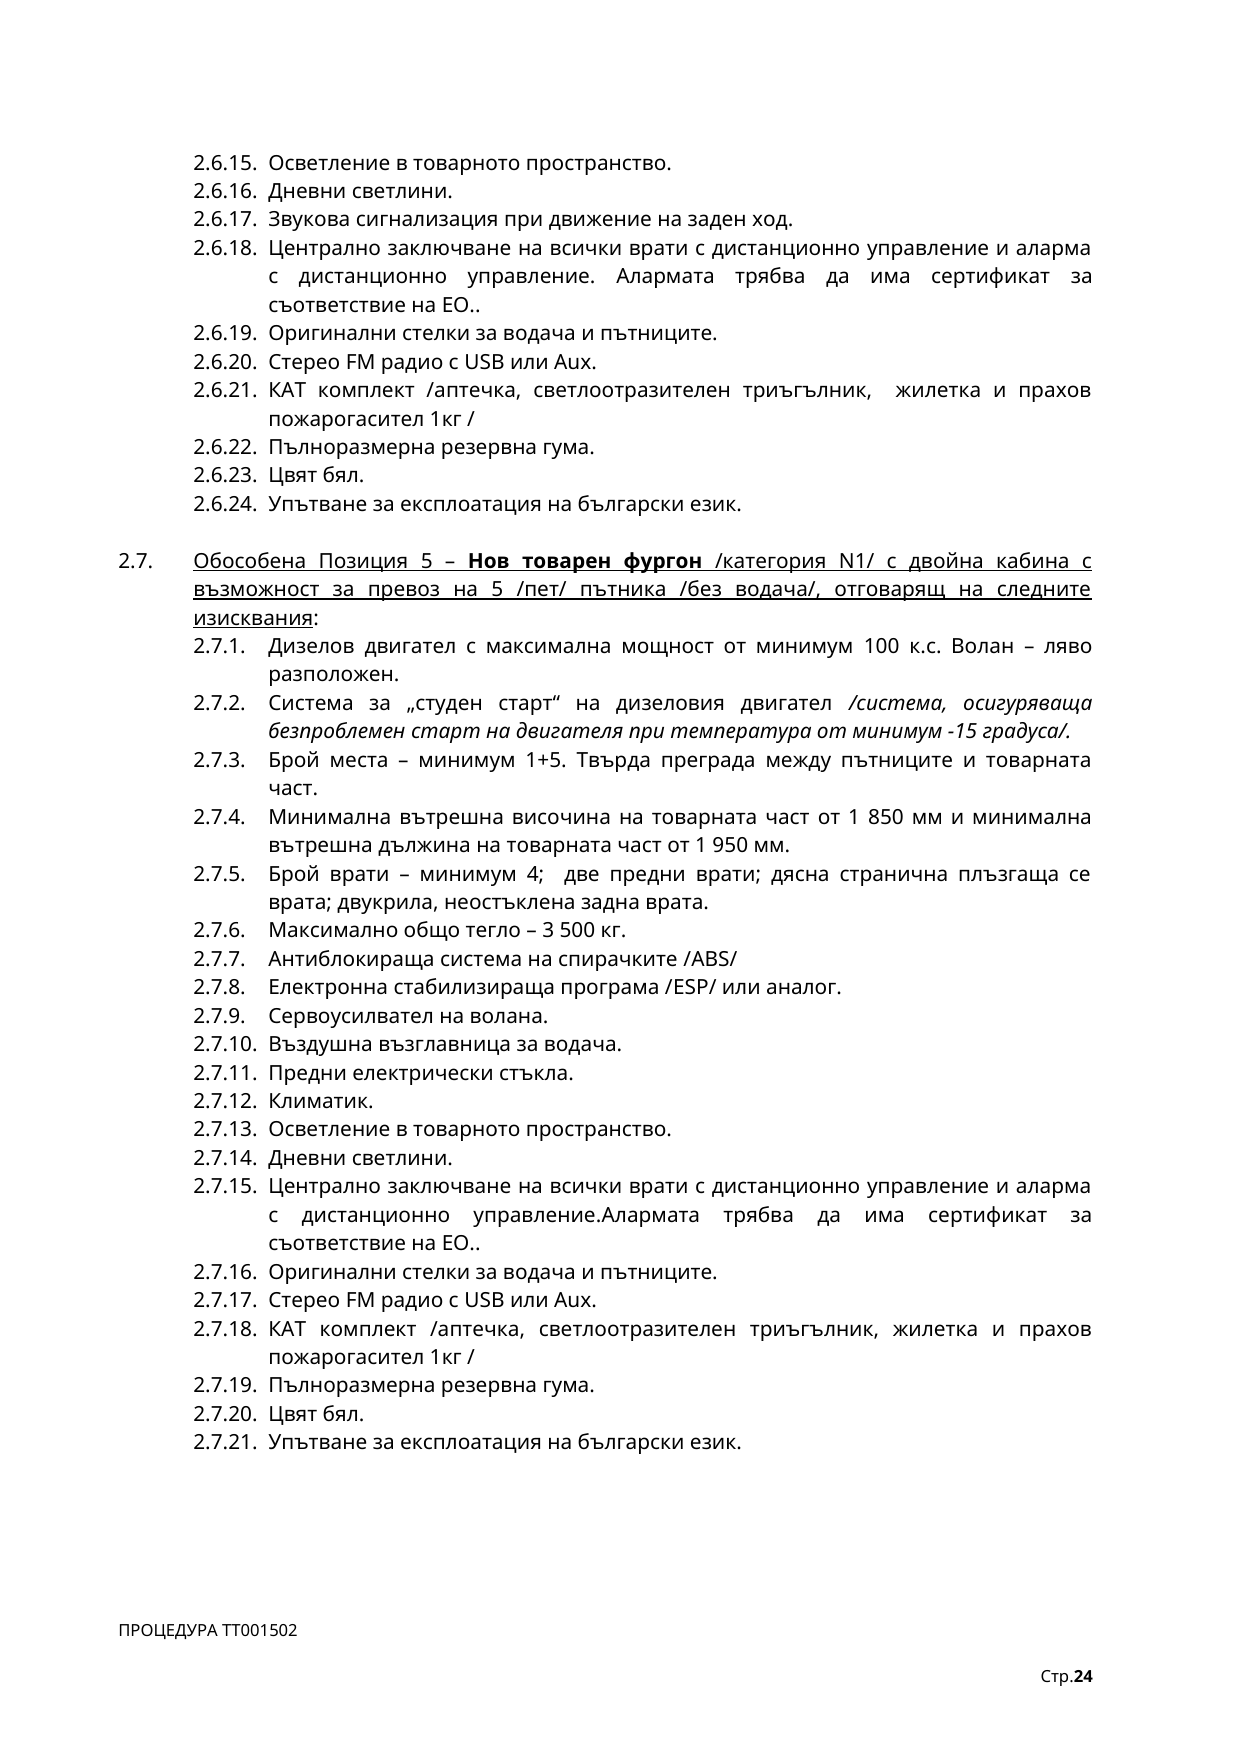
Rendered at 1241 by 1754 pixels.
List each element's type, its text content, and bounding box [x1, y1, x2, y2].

list Въздушна възглавница за водача. [193, 1029, 1092, 1058]
list Цвят бял. [193, 1399, 1092, 1427]
list Антиблокираща система на спирачките /ABS/ [193, 944, 1092, 972]
list Брой места – минимум 1+5. Твърда преграда между пътниците и товарната част. [193, 745, 1092, 802]
list Максимално общо тегло – 3 500 кг. [193, 916, 1092, 944]
list Дневни светлини. [193, 176, 1092, 204]
list Осветление в товарното пространство. [193, 1114, 1092, 1143]
list Цвят бял. [193, 461, 1092, 489]
list Упътване за експлоатация на български език. [193, 1427, 1092, 1456]
list Звукова сигнализация при движение на заден ход. [193, 204, 1092, 233]
list Осветление в товарното пространство. [193, 148, 1092, 176]
list Минимална вътрешна височина на товарната част от 1 850 мм и минимална вътрешна дължина на товарната част от 1 950 мм. [193, 802, 1092, 859]
list КАТ комплект /аптечка, светлоотразителен триъгълник, жилетка и прахов пожарогасител 1кг / [193, 375, 1092, 432]
list Пълноразмерна резервна гума. [193, 432, 1092, 461]
list Упътване за експлоатация на български език. [193, 489, 1092, 517]
list Сервоусилвател на волана. [193, 1001, 1092, 1029]
list Пълноразмерна резервна гума. [193, 1371, 1092, 1399]
list Централно заключване на всички врати с дистанционно управление и аларма с дистанционно управление. Алармата трябва да има сертификат за съответствие на ЕО.. [193, 233, 1092, 318]
list КАТ комплект /аптечка, светлоотразителен триъгълник, жилетка и прахов пожарогасител 1кг / [193, 1314, 1092, 1371]
list Дизелов двигател с максимална мощност от минимум 100 к.с. Волан – ляво разположен. [193, 631, 1092, 688]
list Оригинални стелки за водача и пътниците. [193, 1257, 1092, 1285]
list Дневни светлини. [193, 1143, 1092, 1171]
list Стерео FM радио с USB или Aux. [193, 347, 1092, 375]
list Климатик. [193, 1086, 1092, 1114]
list Електронна стабилизираща програма /ESP/ или аналог. [193, 972, 1092, 1001]
list Обособена Позиция 5 – Нов товарен фургон /категория N1/ с двойна кабина с възможност за превоз на 5 /пет/ пътника /без водача/, отговарящ на следните изисквания: [118, 546, 1092, 631]
list Предни електрически стъкла. [193, 1058, 1092, 1086]
list Система за „студен старт“ на дизеловия двигател /система, осигуряваща безпроблемен старт на двигателя при температура от минимум -15 градуса/. [193, 688, 1092, 745]
list Централно заключване на всички врати с дистанционно управление и аларма с дистанционно управление.Алармата трябва да има сертификат за съответствие на ЕО.. [193, 1171, 1092, 1257]
list Оригинални стелки за водача и пътниците. [193, 318, 1092, 347]
list Стерео FM радио с USB или Aux. [193, 1285, 1092, 1314]
list Брой врати – минимум 4; две предни врати; дясна странична плъзгаща се врата; двукрила, неостъклена задна врата. [193, 859, 1092, 916]
